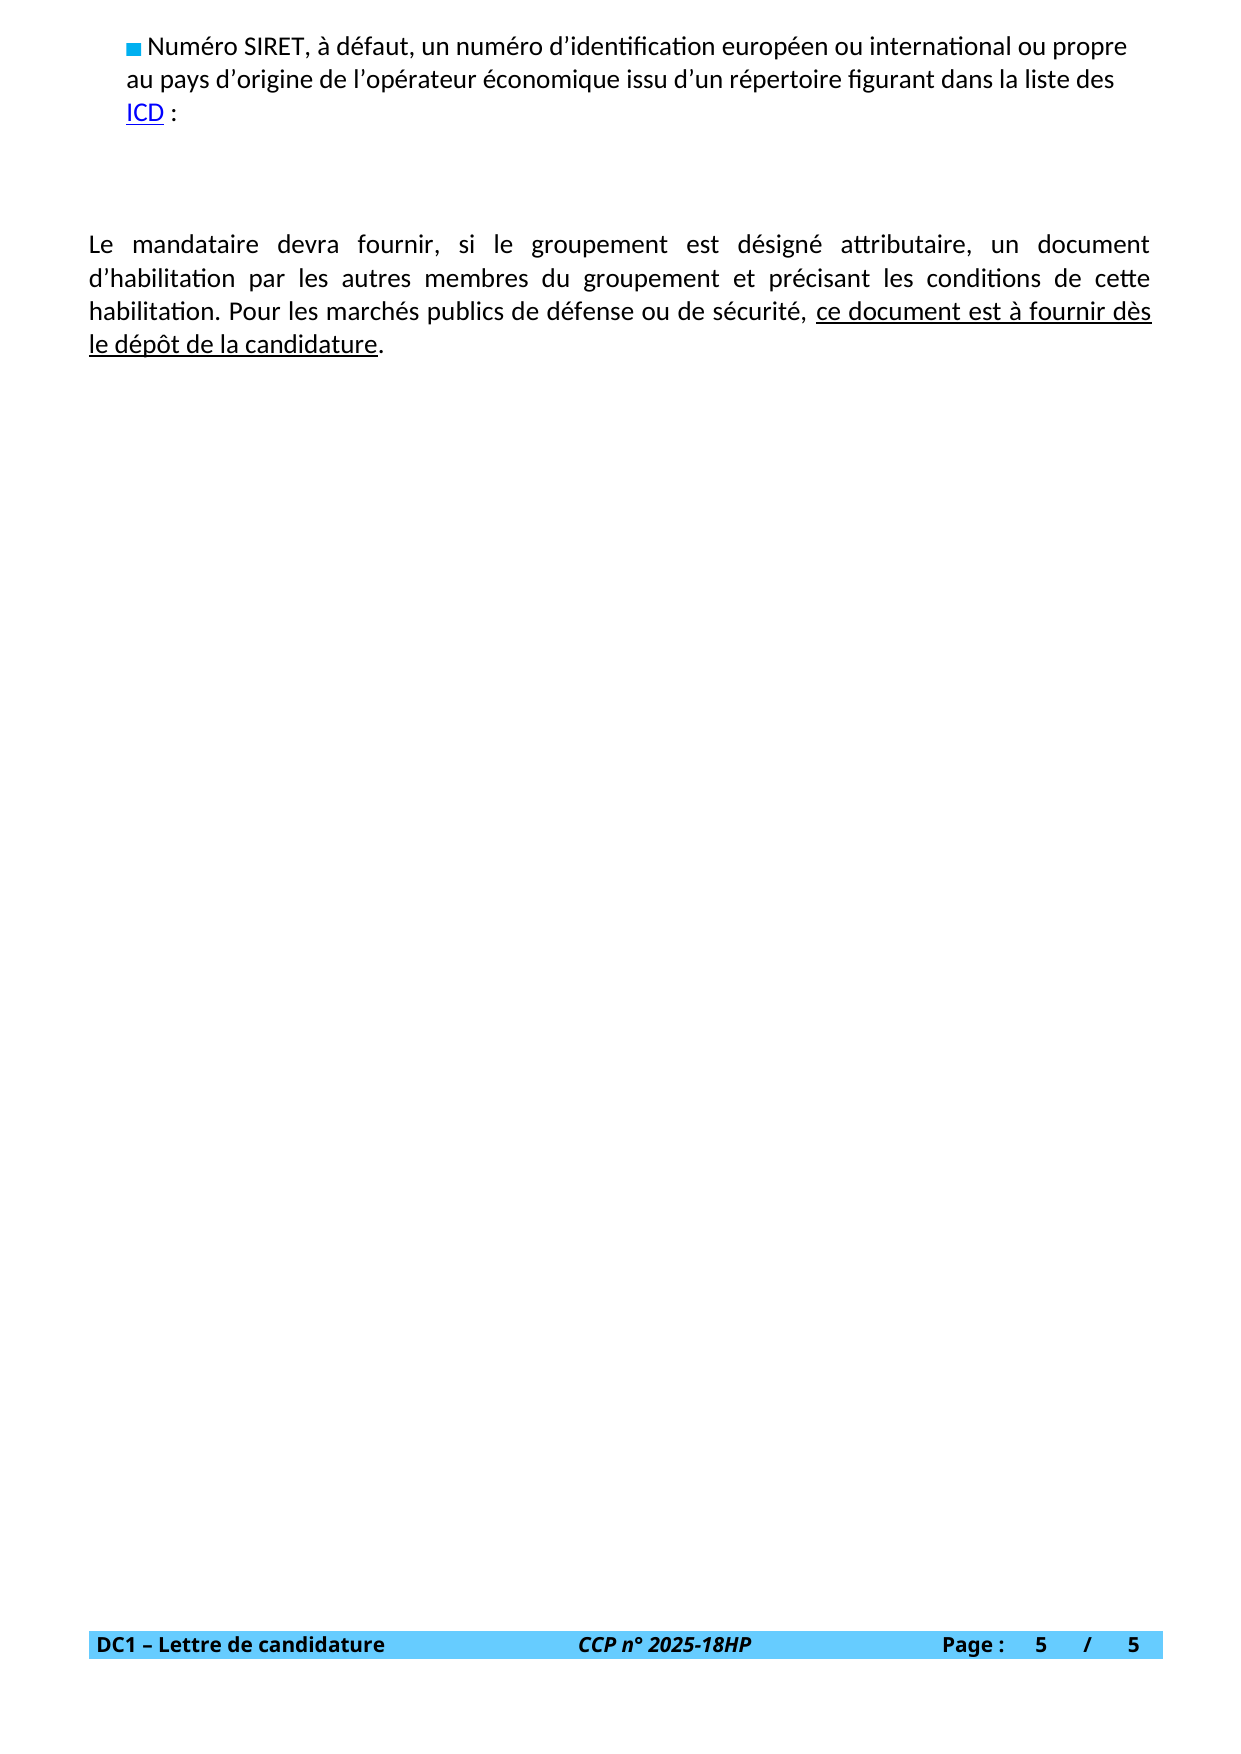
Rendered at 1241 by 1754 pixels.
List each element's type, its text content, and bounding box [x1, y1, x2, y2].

text Numéro SIRET, à défaut, un numéro d’identification européen ou international ou propre au pays d’origine de l’opérateur économique issu d’un répertoire figurant dans la liste des ICD : [126, 29, 1152, 129]
text Le mandataire devra fournir, si le groupement est désigné attributaire, un document d’habilitation par les autres membres du groupement et précisant les conditions de cette habilitation. Pour les marchés publics de défense ou de sécurité, ce document est à fournir dès le dépôt de la candidature. [89, 228, 1152, 360]
